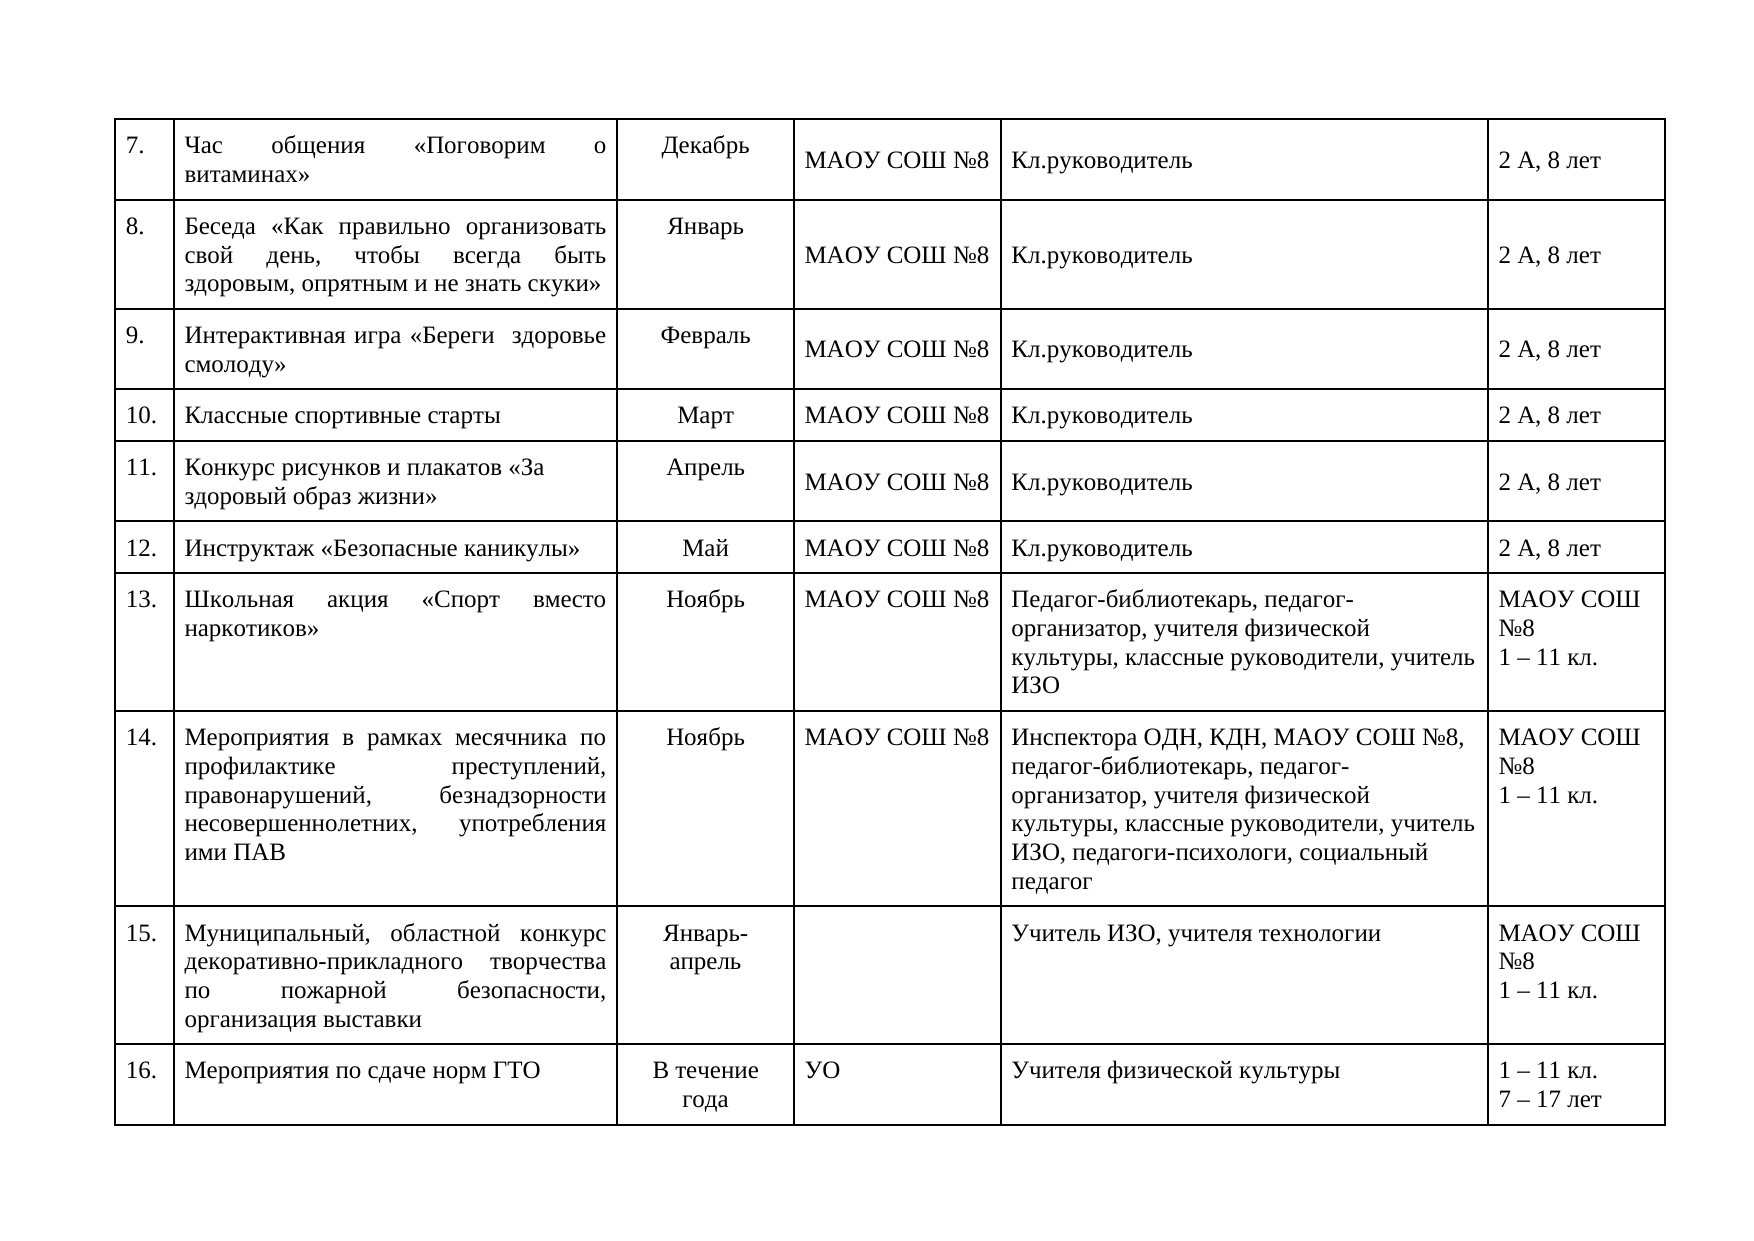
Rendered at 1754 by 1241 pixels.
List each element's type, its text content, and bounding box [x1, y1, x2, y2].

table_cell Кл.руководитель [1002, 310, 1487, 388]
table_cell Конкурс рисунков и плакатов «За здоровый образ жизни» [175, 442, 616, 520]
table_cell МАОУ СОШ №8 [795, 390, 1000, 440]
table_cell 2 А, 8 лет [1489, 442, 1664, 520]
table_cell МАОУ СОШ №8 [795, 120, 1000, 198]
table_cell [116, 442, 173, 520]
table_cell Муниципальный, областной конкурс декоративно-прикладного творчества по пожарной безопасности, организация выставки [175, 907, 616, 1043]
table_cell Педагог-библиотекарь, педагог-организатор, учителя физической культуры, классные руководители, учитель ИЗО [1002, 574, 1487, 710]
table_cell Интерактивная игра «Береги здоровье смолоду» [175, 310, 616, 388]
table_cell [116, 390, 173, 440]
table_cell МАОУ СОШ №8 [795, 442, 1000, 520]
table_cell В течение года [618, 1045, 793, 1123]
table_cell Кл.руководитель [1002, 120, 1487, 198]
table_cell [116, 712, 173, 905]
table_cell [116, 120, 173, 198]
table_cell МАОУ СОШ №8 [795, 201, 1000, 308]
table_cell Учителя физической культуры [1002, 1045, 1487, 1123]
table_cell МАОУ СОШ №8 [795, 522, 1000, 572]
table_cell МАОУ СОШ №8 1 – 11 кл. [1489, 574, 1664, 710]
table_cell Май [618, 522, 793, 572]
table_cell [116, 907, 173, 1043]
table_cell 2 А, 8 лет [1489, 390, 1664, 440]
table_cell [795, 907, 1000, 1043]
table_cell [116, 1045, 173, 1123]
table_cell МАОУ СОШ №8 1 – 11 кл. [1489, 712, 1664, 905]
table_cell МАОУ СОШ №8 [795, 310, 1000, 388]
table_cell Ноябрь [618, 712, 793, 905]
table_cell Беседа «Как правильно организовать свой день, чтобы всегда быть здоровым, опрятным и не знать скуки» [175, 201, 616, 308]
table_cell УО [795, 1045, 1000, 1123]
table_cell [116, 522, 173, 572]
table_cell Январь-апрель [618, 907, 793, 1043]
table_cell Кл.руководитель [1002, 390, 1487, 440]
table_cell 2 А, 8 лет [1489, 120, 1664, 198]
table_cell Апрель [618, 442, 793, 520]
table_cell 2 А, 8 лет [1489, 201, 1664, 308]
table_cell 1 – 11 кл. 7 – 17 лет [1489, 1045, 1664, 1123]
table_cell Инструктаж «Безопасные каникулы» [175, 522, 616, 572]
table_cell МАОУ СОШ №8 1 – 11 кл. [1489, 907, 1664, 1043]
table_cell Декабрь [618, 120, 793, 198]
table_cell Кл.руководитель [1002, 442, 1487, 520]
table_cell Кл.руководитель [1002, 522, 1487, 572]
table_cell 2 А, 8 лет [1489, 310, 1664, 388]
table_cell Кл.руководитель [1002, 201, 1487, 308]
table_cell Мероприятия в рамках месячника по профилактике преступлений, правонарушений, безнадзорности несовершеннолетних, употребления ими ПАВ [175, 712, 616, 905]
table_cell МАОУ СОШ №8 [795, 712, 1000, 905]
table_cell Март [618, 390, 793, 440]
table_cell Мероприятия по сдаче норм ГТО [175, 1045, 616, 1123]
table_cell [116, 310, 173, 388]
table_cell Учитель ИЗО, учителя технологии [1002, 907, 1487, 1043]
table_cell МАОУ СОШ №8 [795, 574, 1000, 710]
table_cell Февраль [618, 310, 793, 388]
table_cell 2 А, 8 лет [1489, 522, 1664, 572]
table_cell Инспектора ОДН, КДН, МАОУ СОШ №8, педагог-библиотекарь, педагог-организатор, учителя физической культуры, классные руководители, учитель ИЗО, педагоги-психологи, социальный педагог [1002, 712, 1487, 905]
table_cell [116, 574, 173, 710]
table_cell Школьная акция «Спорт вместо наркотиков» [175, 574, 616, 710]
table_cell [116, 201, 173, 308]
table_cell Январь [618, 201, 793, 308]
table_cell Ноябрь [618, 574, 793, 710]
table_cell Классные спортивные старты [175, 390, 616, 440]
table_cell Час общения «Поговорим о витаминах» [175, 120, 616, 198]
